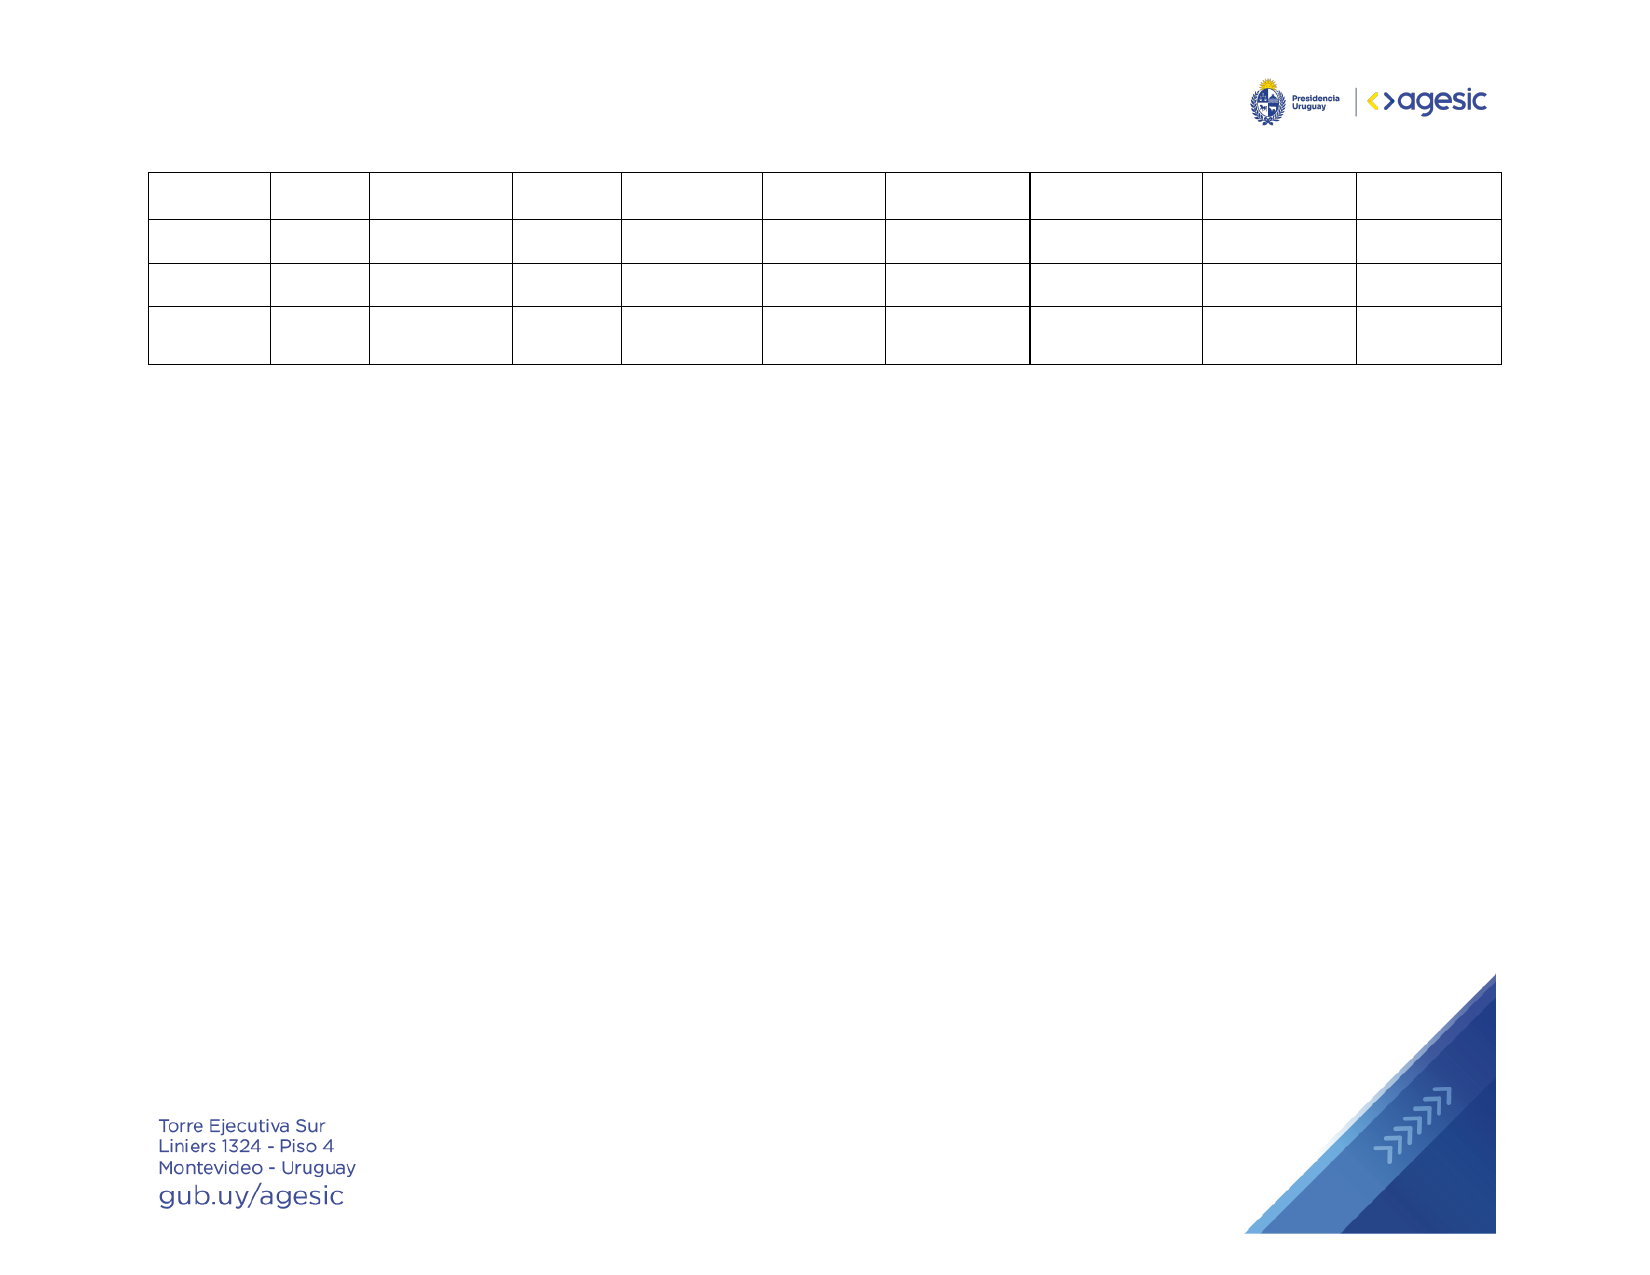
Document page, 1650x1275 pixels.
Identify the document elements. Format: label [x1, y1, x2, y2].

table_cell [271, 173, 369, 219]
table_cell [149, 307, 270, 364]
table_cell [370, 220, 512, 263]
table_cell [1203, 307, 1356, 364]
table_cell [513, 220, 621, 263]
table_cell [886, 307, 1029, 364]
picture [59, 985, 427, 1246]
table_cell [513, 264, 621, 306]
table_cell [886, 264, 1029, 306]
table_cell [1203, 264, 1356, 306]
table_cell [513, 307, 621, 364]
table_cell [370, 173, 512, 219]
picture [1237, 65, 1503, 135]
table_cell [271, 264, 369, 306]
table_cell [513, 173, 621, 219]
picture [640, 972, 1496, 1234]
table_cell [886, 173, 1029, 219]
table_cell [1031, 307, 1202, 364]
table_cell [1203, 173, 1356, 219]
table_cell [1031, 173, 1202, 219]
table_cell [763, 307, 885, 364]
table_cell [271, 220, 369, 263]
table_cell [1031, 264, 1202, 306]
table_cell [1357, 264, 1501, 306]
table_cell [271, 307, 369, 364]
table_cell [370, 264, 512, 306]
table_cell [622, 173, 762, 219]
table_cell [370, 307, 512, 364]
table_cell [1357, 220, 1501, 263]
table_cell [149, 264, 270, 306]
table_cell [149, 220, 270, 263]
table_cell [886, 220, 1029, 263]
table_cell [763, 264, 885, 306]
table_cell [149, 173, 270, 219]
table_cell [763, 173, 885, 219]
table_cell [1031, 220, 1202, 263]
table_cell [1357, 307, 1501, 364]
table_cell [763, 220, 885, 263]
table_cell [1203, 220, 1356, 263]
table_cell [622, 264, 762, 306]
table_cell [622, 307, 762, 364]
table_cell [1357, 173, 1501, 219]
table_cell [622, 220, 762, 263]
